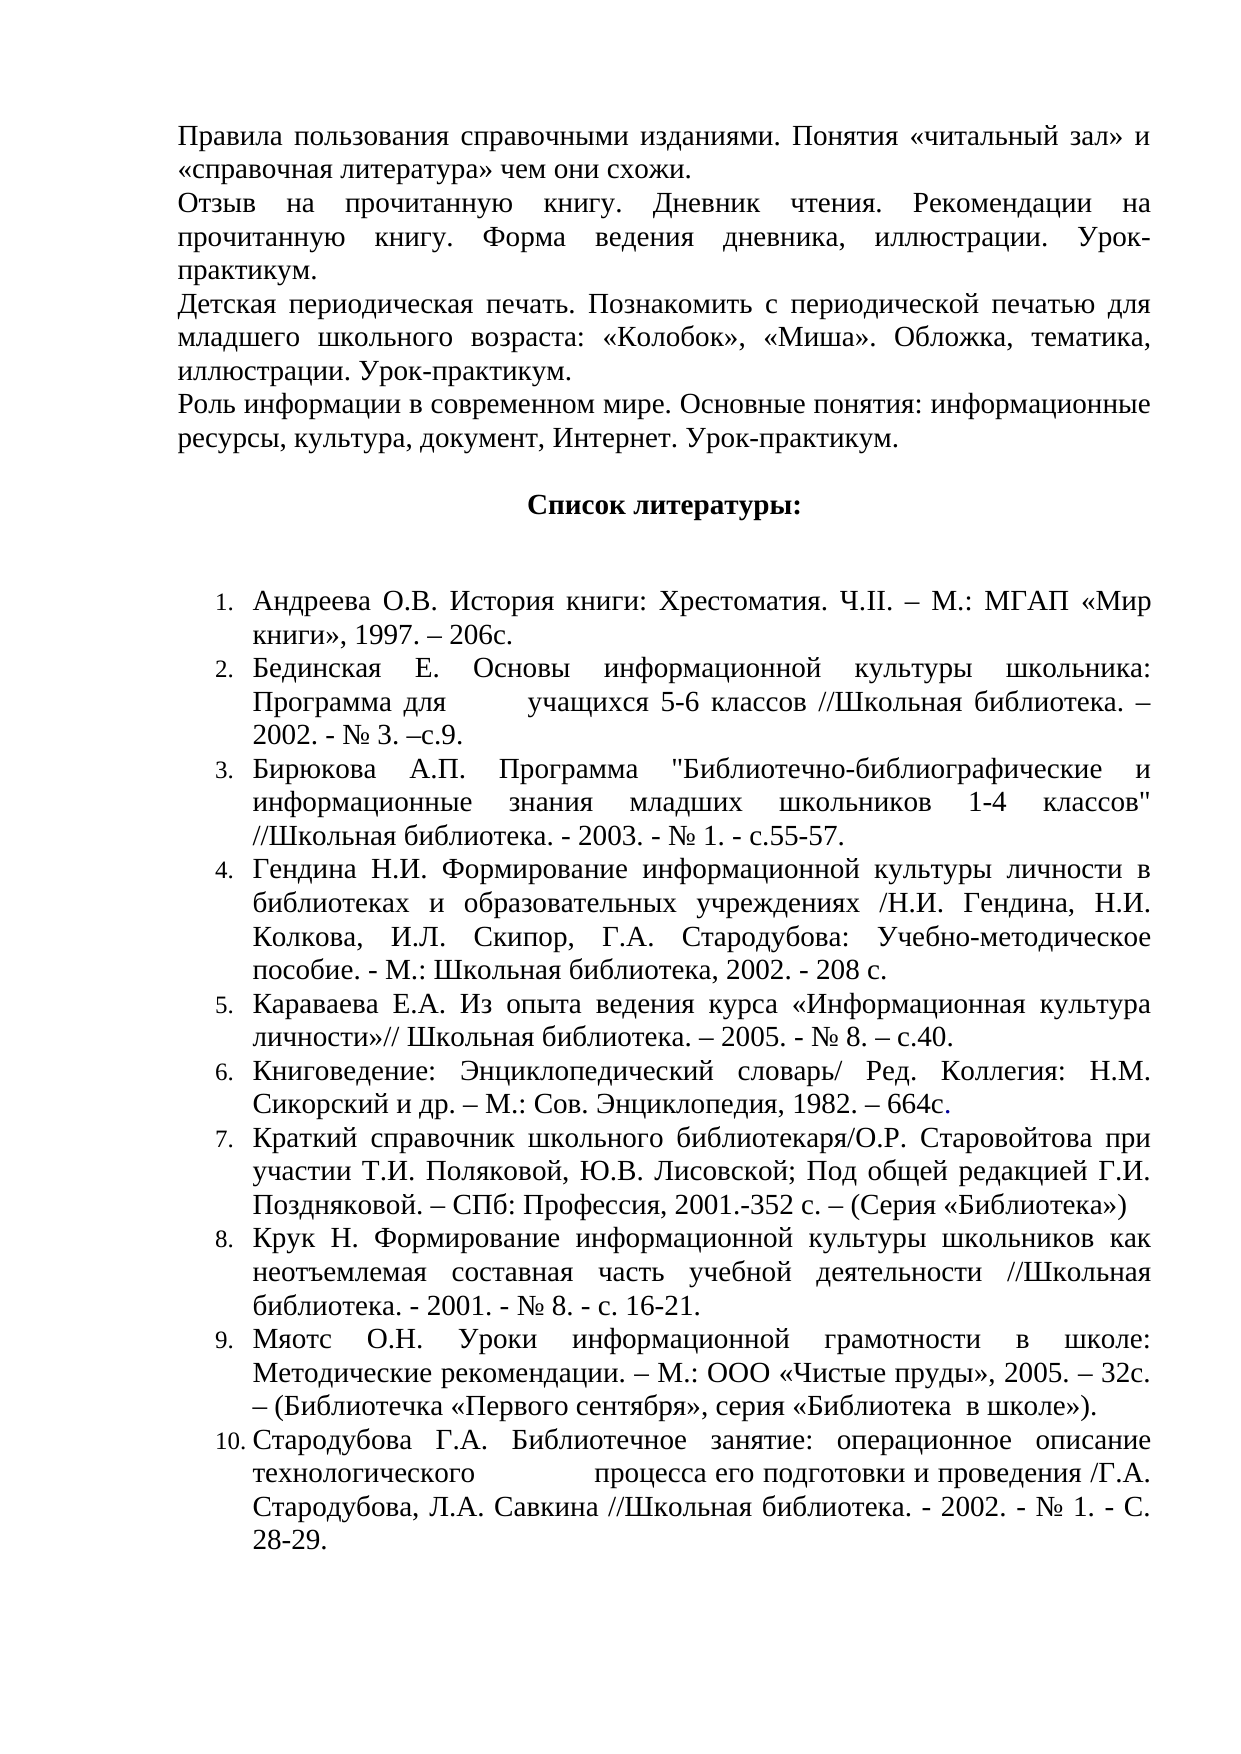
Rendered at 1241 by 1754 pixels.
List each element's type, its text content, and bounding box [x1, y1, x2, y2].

list Караваева Е.А. Из опыта ведения курса «Информационная культура личности»// Школьная библиотека. – 2005. - № 8. – с.40. [215, 986, 1152, 1053]
list Андреева О.В. История книги: Хрестоматия. Ч.II. – М.: МГАП «Мир книги», 1997. – 206с. [215, 583, 1152, 650]
list Стародубова Г.А. Библиотечное занятие: операционное описание технологического процесса его подготовки и проведения /Г.А. Стародубова, Л.А. Савкина //Школьная библиотека. - 2002. - № 1. - С. 28-29. [215, 1422, 1152, 1556]
list Крук Н. Формирование информационной культуры школьников как неотъемлемая составная часть учебной деятельности //Школьная библиотека. - 2001. - № 8. - с. 16-21. [215, 1221, 1152, 1321]
text Отзыв на прочитанную книгу. Дневник чтения. Рекомендации на прочитанную книгу. Форма ведения дневника, иллюстрации. Урок-практикум. [177, 185, 1152, 286]
list Книговедение: Энциклопедический словарь/ Ред. Коллегия: Н.М. Сикорский и др. – М.: Сов. Энциклопедия, 1982. – 664с. [215, 1053, 1152, 1120]
text Роль информации в современном мире. Основные понятия: информационные ресурсы, культура, документ, Интернет. Урок-практикум. [177, 386, 1152, 453]
list Мяотс О.Н. Уроки информационной грамотности в школе: Методические рекомендации. – М.: ООО «Чистые пруды», 2005. – 32с. – (Библиотечка «Первого сентября», серия «Библиотека в школе»). [215, 1321, 1152, 1422]
list Бирюкова А.П. Программа "Библиотечно-библиографические и информационные знания младших школьников 1-4 классов" //Школьная библиотека. - 2003. - № 1. - с.55-57. [215, 751, 1152, 852]
list Гендина Н.И. Формирование информационной культуры личности в библиотеках и образовательных учреждениях /Н.И. Гендина, Н.И. Колкова, И.Л. Скипор, Г.А. Стародубова: Учебно-методическое пособие. - М.: Школьная библиотека, 2002. - 208 с. [215, 852, 1152, 986]
text Правила пользования справочными изданиями. Понятия «читальный зал» и «справочная литература» чем они схожи. [177, 118, 1152, 185]
text Список литературы: [177, 487, 1152, 521]
text Детская периодическая печать. Познакомить с периодической печатью для младшего школьного возраста: «Колобок», «Миша». Обложка, тематика, иллюстрации. Урок-практикум. [177, 286, 1152, 386]
list Бединская Е. Основы информационной культуры школьника: Программа для учащихся 5-6 классов //Школьная библиотека. – 2002. - № 3. –с.9. [215, 650, 1152, 751]
list Краткий справочник школьного библиотекаря/О.Р. Старовойтова при участии Т.И. Поляковой, Ю.В. Лисовской; Под общей редакцией Г.И. Поздняковой. – СПб: Профессия, 2001.-352 с. – (Серия «Библиотека») [215, 1120, 1152, 1221]
